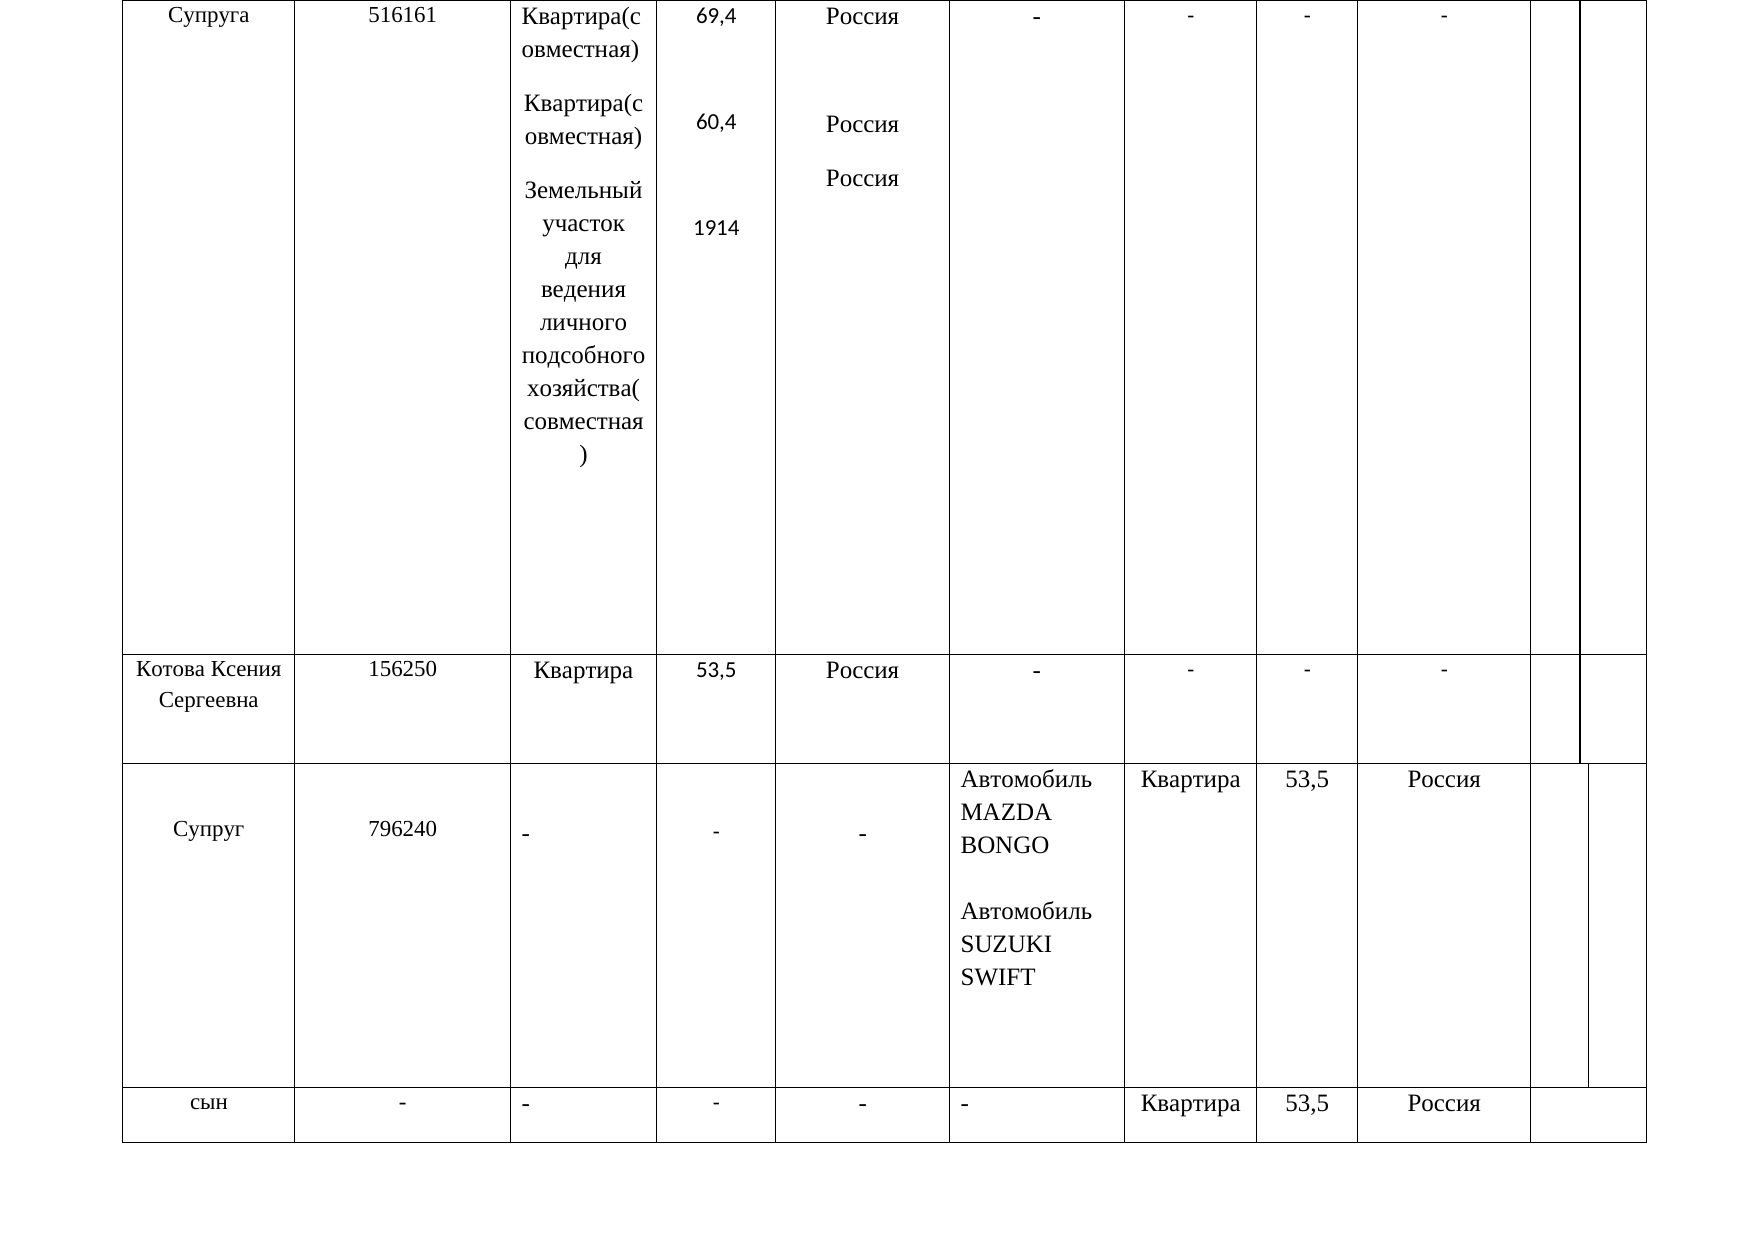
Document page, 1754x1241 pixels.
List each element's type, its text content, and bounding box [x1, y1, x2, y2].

table_cell [1531, 764, 1588, 1087]
table_cell - [1257, 1, 1357, 654]
table_cell [1531, 1088, 1646, 1142]
table_cell сын [123, 1088, 294, 1142]
table_cell 53,5 [1257, 1088, 1357, 1142]
table_cell [1531, 1, 1579, 654]
table_cell 156250 [295, 655, 510, 763]
table_cell 53,5 [1257, 764, 1357, 1087]
table_cell - [950, 1088, 1124, 1142]
table_cell 69,4 60,4 1914 [657, 1, 775, 654]
table_cell - [511, 1088, 656, 1142]
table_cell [776, 1, 949, 654]
table_cell 53,5 [657, 655, 775, 763]
table_cell - [950, 655, 1124, 763]
table_cell - [1257, 655, 1357, 763]
table_cell Квартира [1125, 1088, 1256, 1142]
table_cell - [776, 764, 949, 1087]
table_cell [1581, 655, 1646, 763]
table_cell - [950, 1, 1124, 654]
table_cell - [295, 1088, 510, 1142]
table_cell Квартира(совместная) Квартира(совместная) Земельный участок для ведения личного подсобного хозяйства(совместная) [511, 1, 656, 654]
table_cell Россия [1358, 764, 1530, 1087]
table_cell Квартира [1125, 764, 1256, 1087]
table_cell 516161 [295, 1, 510, 654]
table_cell Россия [1358, 1088, 1530, 1142]
table_cell [1581, 1, 1646, 654]
table_cell Супруга [123, 1, 294, 654]
table_cell - [1358, 655, 1530, 763]
table_cell Россия [776, 655, 949, 763]
table_cell - [657, 764, 775, 1087]
table_cell - [1358, 1, 1530, 654]
table_cell [1589, 764, 1646, 1087]
table_cell - [657, 1088, 775, 1142]
table_cell - [1125, 1, 1256, 654]
table_cell Котова Ксения Сергеевна [123, 655, 294, 763]
table_cell Супруг [123, 764, 294, 1087]
table_cell - [1125, 655, 1256, 763]
table_cell - [776, 1088, 949, 1142]
table_cell 796240 [295, 764, 510, 1087]
table_cell - [511, 764, 656, 1087]
table_cell [1531, 655, 1579, 763]
table_cell Квартира [511, 655, 656, 763]
table_cell Автомобиль MAZDA BONGO Автомобиль SUZUKI SWIFT [950, 764, 1124, 1087]
